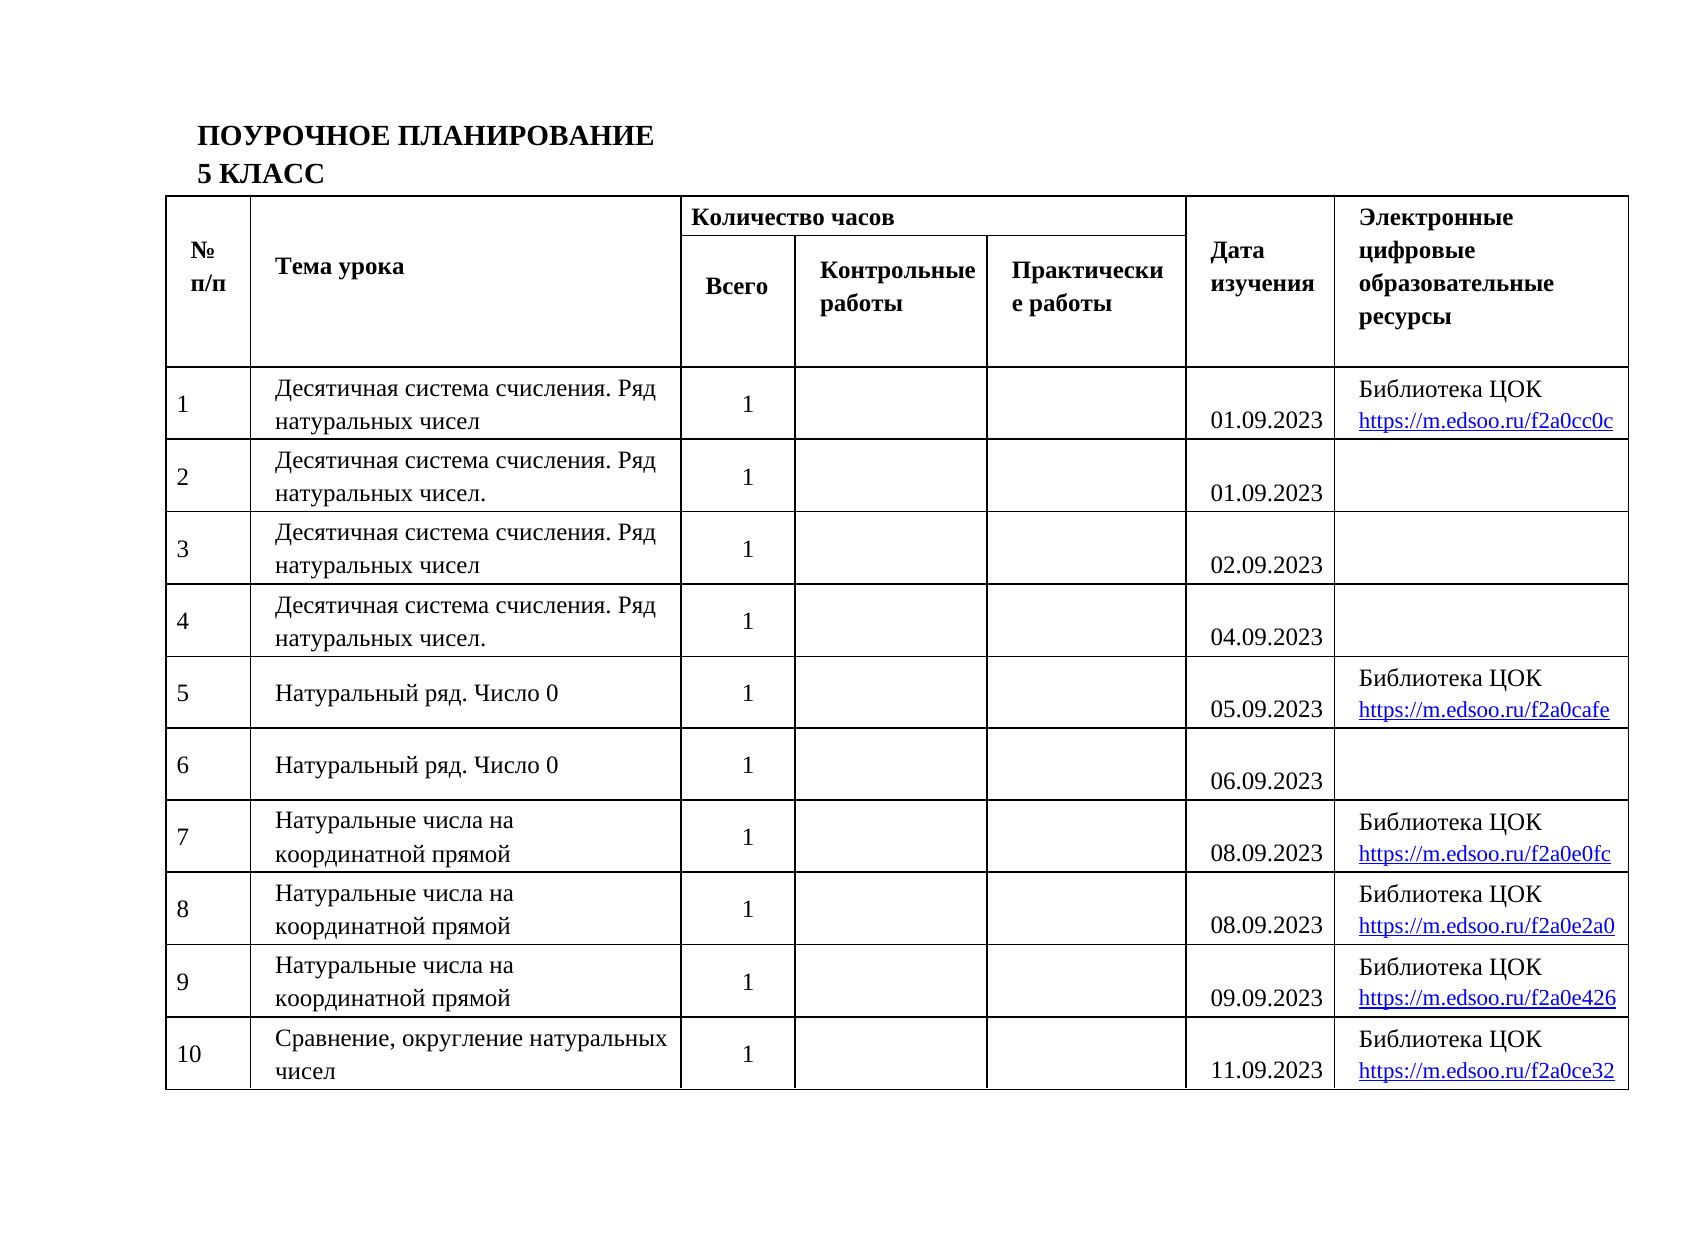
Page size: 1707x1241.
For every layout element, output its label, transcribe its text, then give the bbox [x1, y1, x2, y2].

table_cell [251, 1018, 680, 1088]
table_cell [988, 1018, 1185, 1088]
table_cell Натуральные числа на координатной прямой [251, 801, 680, 871]
table_cell [988, 512, 1185, 583]
table_cell [796, 945, 986, 1016]
table_cell [796, 657, 986, 727]
table_cell Десятичная система счисления. Ряд натуральных чисел. [251, 440, 680, 511]
text 5 КЛАСС [190, 157, 1618, 190]
table_cell [988, 440, 1185, 511]
table_cell Натуральные числа на координатной прямой [251, 873, 680, 944]
table_cell 1 [682, 729, 794, 799]
table_cell Библиотека ЦОК https://m.edsoo.ru/f2a0e0fc [1335, 801, 1628, 871]
table_cell [796, 801, 986, 871]
table_cell Библиотека ЦОК https://m.edsoo.ru/f2a0ce32 [1335, 1018, 1628, 1088]
table_cell 01.09.2023 [1187, 440, 1334, 511]
table_cell 5 [167, 657, 250, 727]
table_cell 02.09.2023 [1187, 512, 1334, 583]
table_cell [796, 440, 986, 511]
table_cell 11.09.2023 [1187, 1018, 1334, 1088]
table_cell [796, 1018, 986, 1088]
table_cell Библиотека ЦОК https://m.edsoo.ru/f2a0e426 [1335, 945, 1628, 1016]
table_cell Контрольные работы [796, 236, 986, 366]
table_cell [988, 873, 1185, 944]
table_header № п/п [167, 197, 250, 366]
table_cell Библиотека ЦОК https://m.edsoo.ru/f2a0cc0c [1335, 368, 1628, 438]
table_cell Библиотека ЦОК https://m.edsoo.ru/f2a0e2a0 [1335, 873, 1628, 944]
table_cell [796, 368, 986, 438]
table_cell [988, 801, 1185, 871]
table_cell 1 [682, 945, 794, 1016]
table_cell 4 [167, 585, 250, 656]
table_cell [988, 945, 1185, 1016]
table_cell [988, 729, 1185, 799]
table_cell 2 [167, 440, 250, 511]
table_cell 6 [167, 729, 250, 799]
table_cell [796, 729, 986, 799]
table_cell Натуральный ряд. Число 0 [251, 657, 680, 727]
table_cell [988, 657, 1185, 727]
table_cell [988, 585, 1185, 656]
table_cell Десятичная система счисления. Ряд натуральных чисел. [251, 585, 680, 656]
table_cell [988, 368, 1185, 438]
table_cell Библиотека ЦОК https://m.edsoo.ru/f2a0cafe [1335, 657, 1628, 727]
table_cell [1335, 512, 1628, 583]
table_cell 1 [682, 440, 794, 511]
table_cell 1 [682, 585, 794, 656]
table_cell 1 [682, 801, 794, 871]
table_header Электронные цифровые образовательные ресурсы [1335, 197, 1628, 366]
table_cell Десятичная система счисления. Ряд натуральных чисел [251, 368, 680, 438]
table_cell 04.09.2023 [1187, 585, 1334, 656]
table_cell [796, 585, 986, 656]
table_header Тема урока [251, 197, 680, 366]
table_cell 08.09.2023 [1187, 801, 1334, 871]
table_cell 7 [167, 801, 250, 871]
text ПОУРОЧНОЕ ПЛАНИРОВАНИЕ [190, 118, 1618, 152]
table_cell 1 [682, 512, 794, 583]
table_cell 06.09.2023 [1187, 729, 1334, 799]
table_header Количество часов [682, 197, 1185, 234]
table_cell 1 [682, 1018, 794, 1088]
table_cell [1335, 440, 1628, 511]
table_cell Десятичная система счисления. Ряд натуральных чисел [251, 512, 680, 583]
table_cell 8 [167, 873, 250, 944]
table_cell 9 [167, 945, 250, 1016]
table_cell 10 [167, 1018, 250, 1088]
table_cell [1335, 729, 1628, 799]
table_cell 1 [167, 368, 250, 438]
table_cell Практические работы [988, 236, 1185, 366]
table_cell [796, 873, 986, 944]
table_cell Натуральные числа на координатной прямой [251, 945, 680, 1016]
table_cell 09.09.2023 [1187, 945, 1334, 1016]
table_cell Натуральный ряд. Число 0 [251, 729, 680, 799]
table_cell 3 [167, 512, 250, 583]
table_cell 1 [682, 368, 794, 438]
table_cell [796, 512, 986, 583]
table_cell 1 [682, 657, 794, 727]
table_cell [1335, 585, 1628, 656]
table_cell 05.09.2023 [1187, 657, 1334, 727]
table_cell 01.09.2023 [1187, 368, 1334, 438]
table_cell 08.09.2023 [1187, 873, 1334, 944]
table_cell 1 [682, 873, 794, 944]
table_cell Всего [682, 236, 794, 366]
table_header Дата изучения [1187, 197, 1334, 366]
